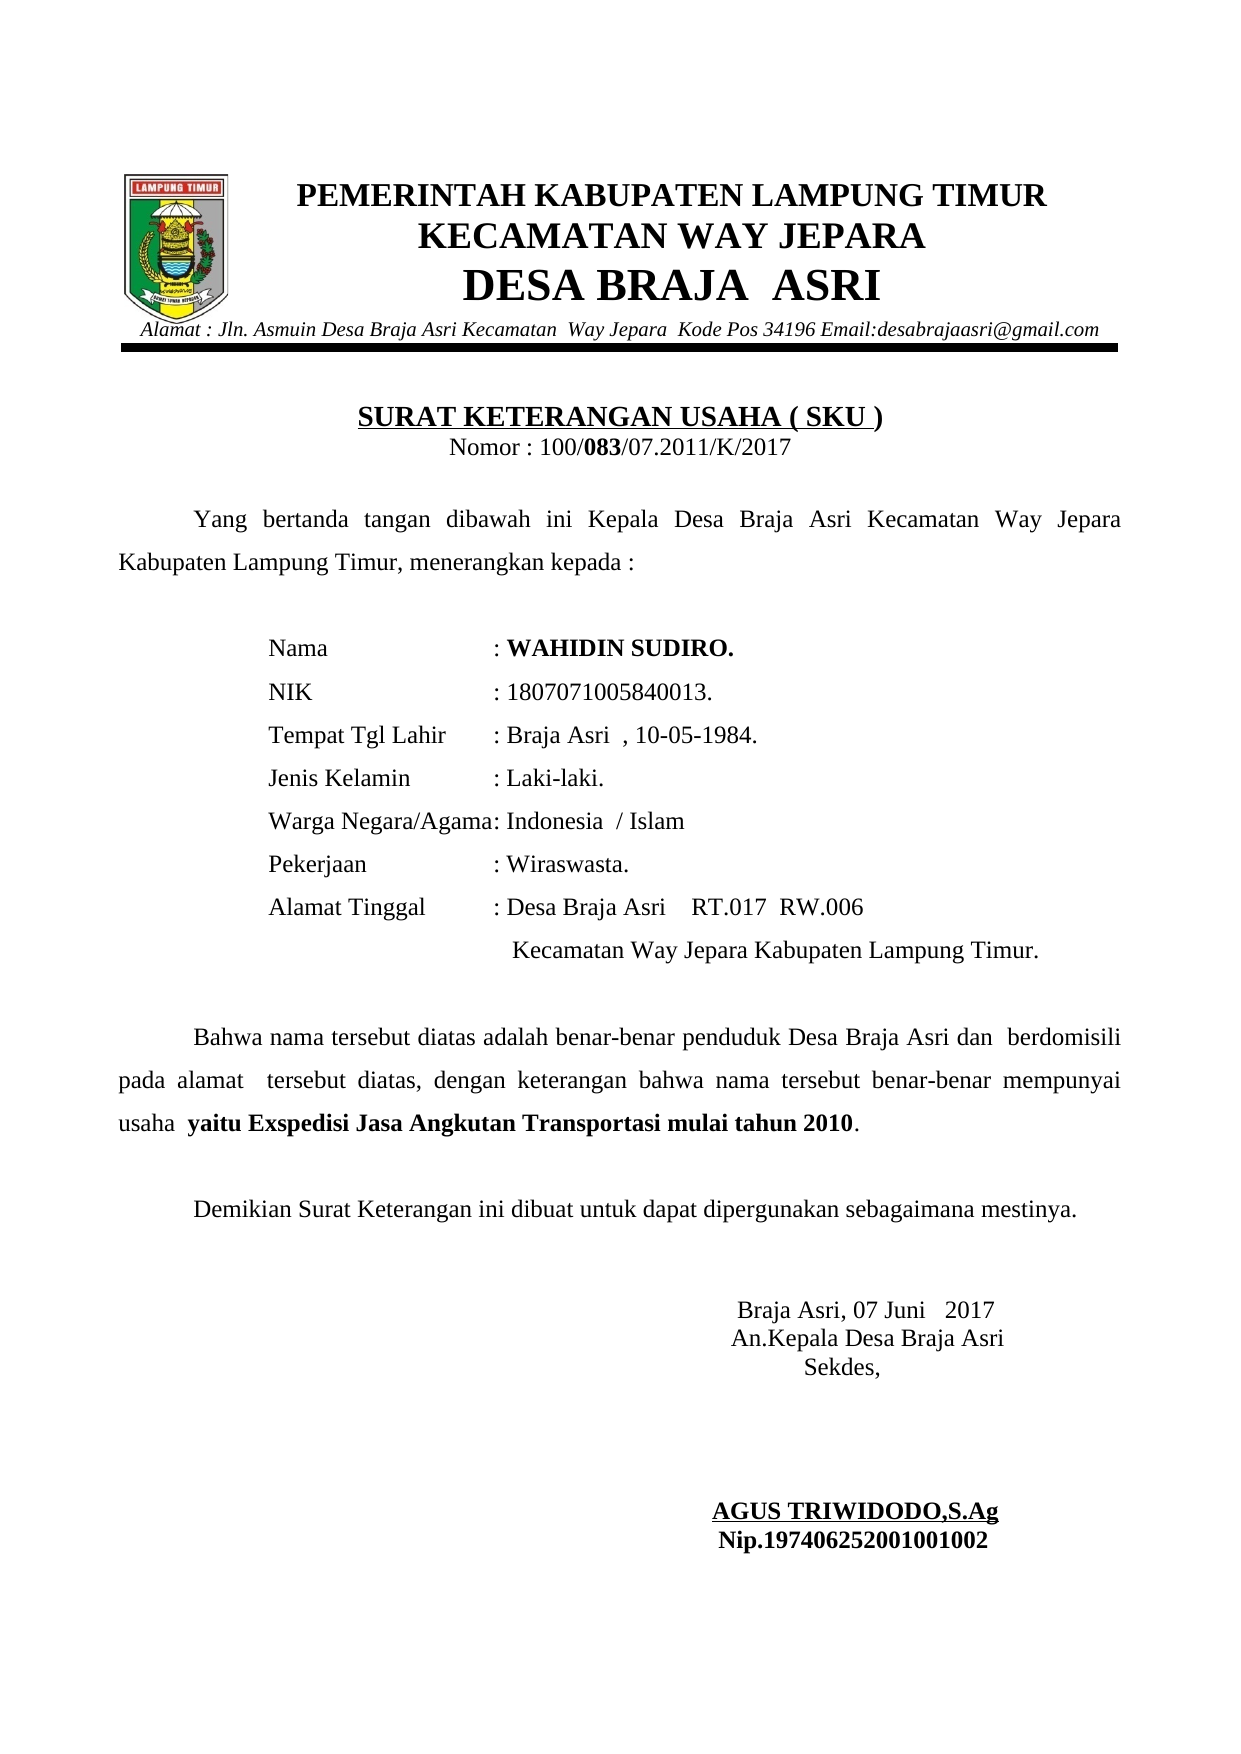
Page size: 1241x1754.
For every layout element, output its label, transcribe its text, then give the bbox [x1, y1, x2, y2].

text SURAT KETERANGAN USAHA ( SKU ) [118, 399, 1122, 432]
picture [124, 174, 229, 317]
text Kecamatan Way Jepara Kabupaten Lampung Timur. [493, 935, 1122, 964]
text NIK : 1807071005840013. [192, 677, 1122, 705]
text Tempat Tgl Lahir : Braja Asri , 10-05-1984. [268, 720, 1122, 748]
text Alamat Tinggal : Desa Braja Asri RT.017 RW.006 [268, 892, 1122, 921]
text Pekerjaan : Wiraswasta. [268, 849, 1122, 878]
text DESA BRAJA ASRI [222, 257, 1122, 310]
text AGUS TRIWIDODO,S.Ag [643, 1496, 1122, 1525]
text Braja Asri, 07 Juni 2017 [568, 1295, 1122, 1323]
text An.Kepala Desa Braja Asri [643, 1323, 1122, 1352]
text Nomor : 100/083/07.2011/K/2017 [118, 432, 1122, 461]
text Warga Negara/Agama : Indonesia / Islam [268, 806, 1122, 835]
text Sekdes, [268, 1352, 1122, 1381]
text Yang bertanda tangan dibawah ini Kepala Desa Braja Asri Kecamatan Way Jepara Kabupaten Lampung Timur, menerangkan kepada : [118, 504, 1122, 576]
text Jenis Kelamin : Laki-laki. [268, 763, 1122, 792]
text Demikian Surat Keterangan ini dibuat untuk dapat dipergunakan sebagaimana mestinya. [118, 1194, 1122, 1223]
text Bahwa nama tersebut diatas adalah benar-benar penduduk Desa Braja Asri dan berdomisili pada alamat tersebut diatas, dengan keterangan bahwa nama tersebut benar-benar mempunyai usaha yaitu Exspedisi Jasa Angkutan Transportasi mulai tahun 2010. [118, 1022, 1122, 1137]
text Nip.197406252001001002 [643, 1525, 1122, 1553]
text Alamat : Jln. Asmuin Desa Braja Asri Kecamatan Way Jepara Kode Pos 34196 Email:desabrajaasri@gmail.com [118, 317, 1122, 341]
text KECAMATAN WAY JEPARA [222, 214, 1122, 257]
text Nama : WAHIDIN SUDIRO. [192, 633, 1122, 662]
text PEMERINTAH KABUPATEN LAMPUNG TIMUR [222, 176, 1122, 214]
